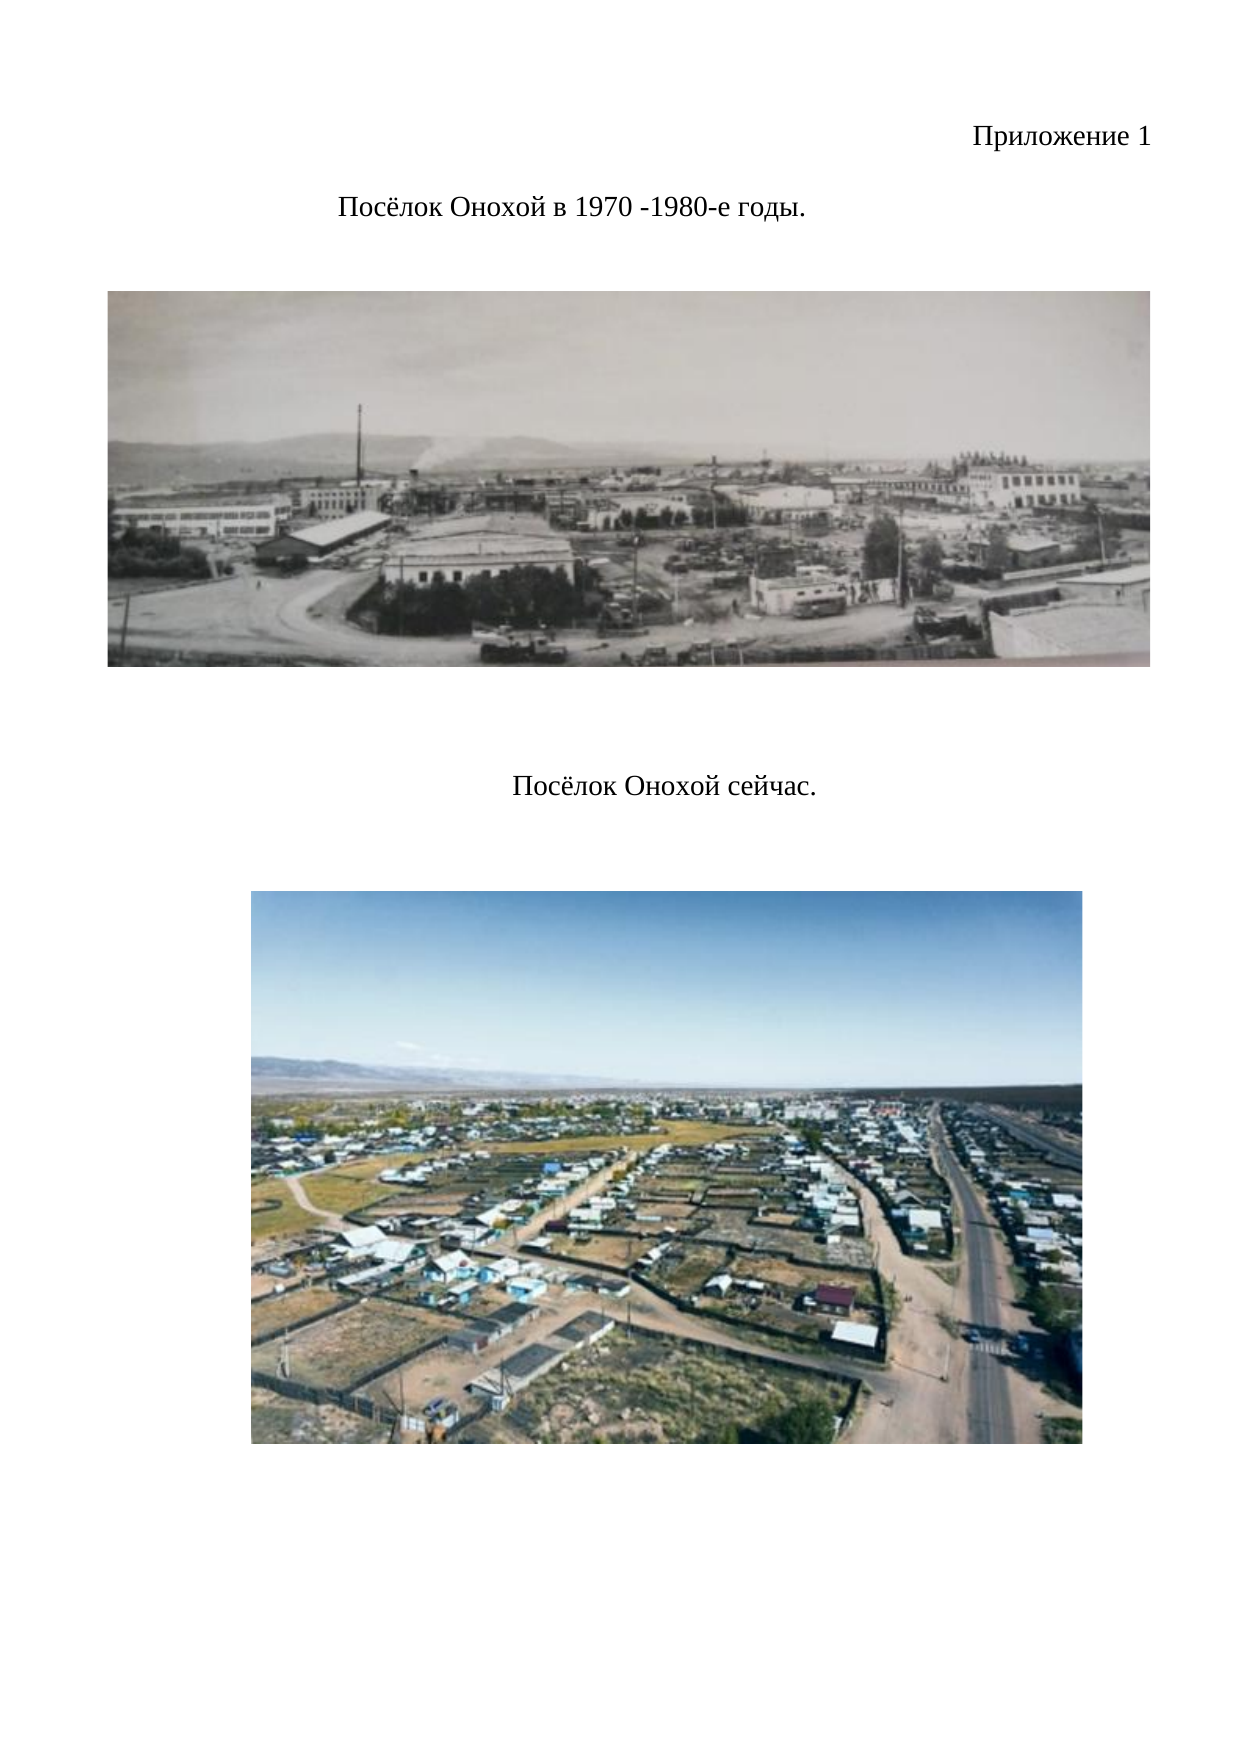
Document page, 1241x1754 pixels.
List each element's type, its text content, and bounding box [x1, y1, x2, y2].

text Приложение 1 [177, 118, 1152, 152]
text Посёлок Онохой сейчас. [177, 768, 1152, 802]
text Посёлок Онохой в 1970 -1980-е годы. [177, 189, 1152, 223]
picture [106, 291, 1150, 666]
picture [251, 891, 1083, 1444]
